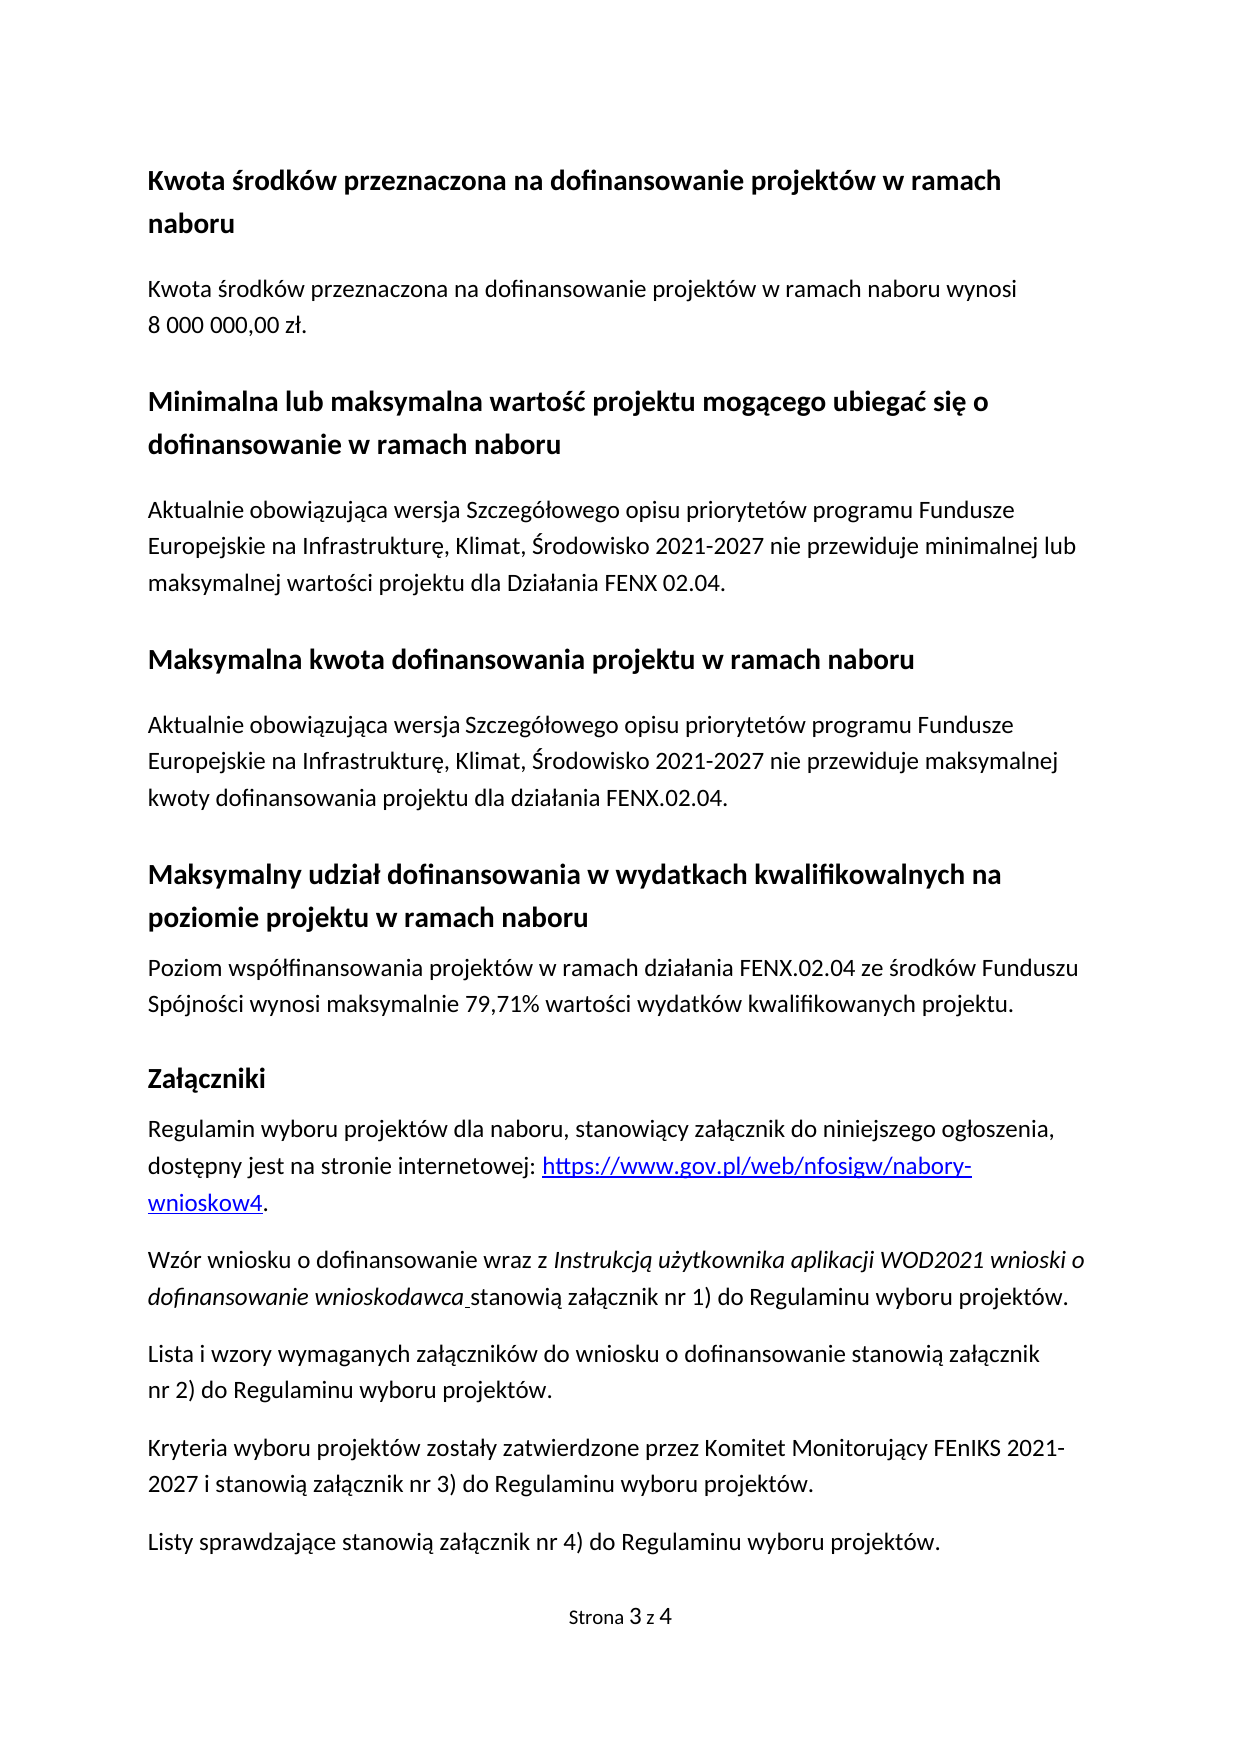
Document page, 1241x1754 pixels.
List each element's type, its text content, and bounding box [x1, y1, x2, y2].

text Aktualnie obowiązująca wersja Szczegółowego opisu priorytetów programu Fundusze Europejskie na Infrastrukturę, Klimat, Środowisko 2021-2027 nie przewiduje minimalnej lub maksymalnej wartości projektu dla Działania FENX 02.04. [148, 494, 1092, 598]
text Aktualnie obowiązująca wersja Szczegółowego opisu priorytetów programu Fundusze Europejskie na Infrastrukturę, Klimat, Środowisko 2021-2027 nie przewiduje maksymalnej kwoty dofinansowania projektu dla działania FENX.02.04. [148, 709, 1092, 812]
subtitle Maksymalna kwota dofinansowania projektu w ramach naboru [148, 641, 1092, 677]
text Kwota środków przeznaczona na dofinansowanie projektów w ramach naboru wynosi 8 000 000,00 zł. [148, 273, 1092, 340]
subtitle Załączniki [148, 1060, 1092, 1096]
text Regulamin wyboru projektów dla naboru, stanowiący załącznik do niniejszego ogłoszenia, dostępny jest na stronie internetowej: https://www.gov.pl/web/nfosigw/nabory-wnioskow4. [148, 1113, 1092, 1217]
text Poziom współfinansowania projektów w ramach działania FENX.02.04 ze środków Funduszu Spójności wynosi maksymalnie 79,71% wartości wydatków kwalifikowanych projektu. [148, 952, 1092, 1019]
text Wzór wniosku o dofinansowanie wraz z Instrukcją użytkownika aplikacji WOD2021 wnioski o dofinansowanie wnioskodawca stanowią załącznik nr 1) do Regulaminu wyboru projektów. [148, 1244, 1092, 1311]
text Kryteria wyboru projektów zostały zatwierdzone przez Komitet Monitorujący FEnIKS 2021-2027 i stanowią załącznik nr 3) do Regulaminu wyboru projektów. [148, 1432, 1092, 1499]
subtitle Kwota środków przeznaczona na dofinansowanie projektów w ramach naboru [148, 162, 1092, 241]
subtitle Maksymalny udział dofinansowania w wydatkach kwalifikowalnych na poziomie projektu w ramach naboru [148, 856, 1092, 934]
subtitle Minimalna lub maksymalna wartość projektu mogącego ubiegać się o dofinansowanie w ramach naboru [148, 383, 1092, 462]
text Listy sprawdzające stanowią załącznik nr 4) do Regulaminu wyboru projektów. [148, 1526, 1092, 1556]
text Lista i wzory wymaganych załączników do wniosku o dofinansowanie stanowią załącznik nr 2) do Regulaminu wyboru projektów. [148, 1338, 1092, 1405]
